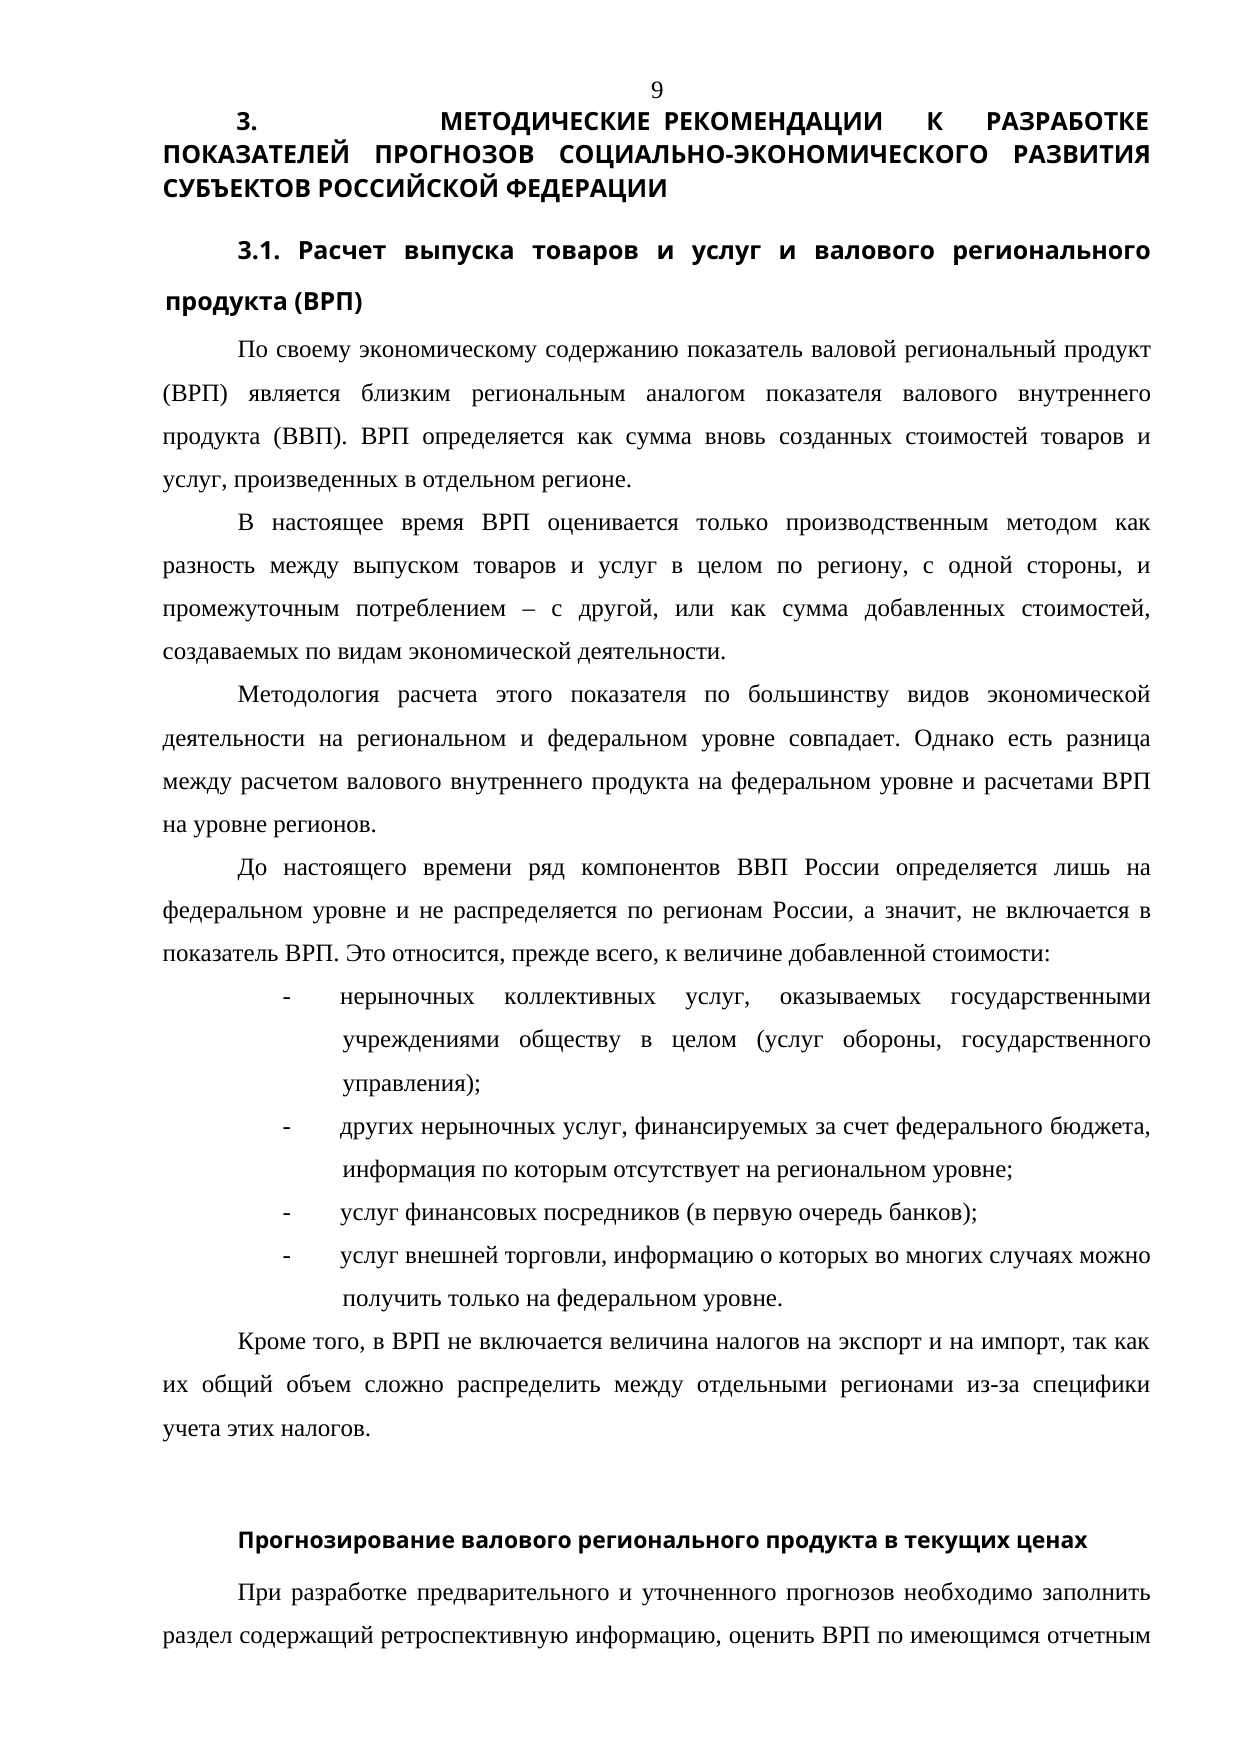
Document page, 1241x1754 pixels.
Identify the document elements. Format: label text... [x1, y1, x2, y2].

text В настоящее время ВРП оценивается только производственным методом как разность между выпуском товаров и услуг в целом по региону, с одной стороны, и промежуточным потреблением – с другой, или как сумма добавленных стоимостей, создаваемых по видам экономической деятельности. [162, 507, 1152, 665]
text До настоящего времени ряд компонентов ВВП России определяется лишь на федеральном уровне и не распределяется по регионам России, а значит, не включается в показатель ВРП. Это относится, прежде всего, к величине добавленной стоимости: [162, 852, 1152, 967]
subtitle 3.1. Расчет выпуска товаров и услуг и валового регионального продукта (ВРП) [165, 232, 1152, 318]
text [162, 1577, 1152, 1649]
subtitle 3. МЕТОДИЧЕСКИЕ РЕКОМЕНДАЦИИ К РАЗРАБОТКЕ ПОКАЗАТЕЛЕЙ ПРОГНОЗОВ СОЦИАЛЬНО-ЭКОНОМИЧЕСКОГО РАЗВИТИЯ СУБЪЕКТОВ РОССИЙСКОЙ ФЕДЕРАЦИИ [162, 104, 1152, 204]
text Методология расчета этого показателя по большинству видов экономической деятельности на региональном и федеральном уровне совпадает. Однако есть разница между расчетом валового внутреннего продукта на федеральном уровне и расчетами ВРП на уровне регионов. [162, 679, 1152, 838]
list услуг финансовых посредников (в первую очередь банков); [282, 1197, 1152, 1226]
list услуг внешней торговли, информацию о которых во многих случаях можно получить только на федеральном уровне. [282, 1240, 1152, 1312]
text По своему экономическому содержанию показатель валовой региональный продукт (ВРП) является близким региональным аналогом показателя валового внутреннего продукта (ВВП). ВРП определяется как сумма вновь созданных стоимостей товаров и услуг, произведенных в отдельном регионе. [162, 334, 1152, 493]
list нерыночных коллективных услуг, оказываемых государственными учреждениями обществу в целом (услуг обороны, государственного управления); [282, 981, 1152, 1096]
list других нерыночных услуг, финансируемых за счет федерального бюджета, информация по которым отсутствует на региональном уровне; [282, 1111, 1152, 1183]
text Кроме того, в ВРП не включается величина налогов на экспорт и на импорт, так как их общий объем сложно распределить между отдельными регионами из-за специфики учета этих налогов. [162, 1326, 1152, 1441]
subtitle Прогнозирование валового регионального продукта в текущих ценах [237, 1524, 1152, 1555]
